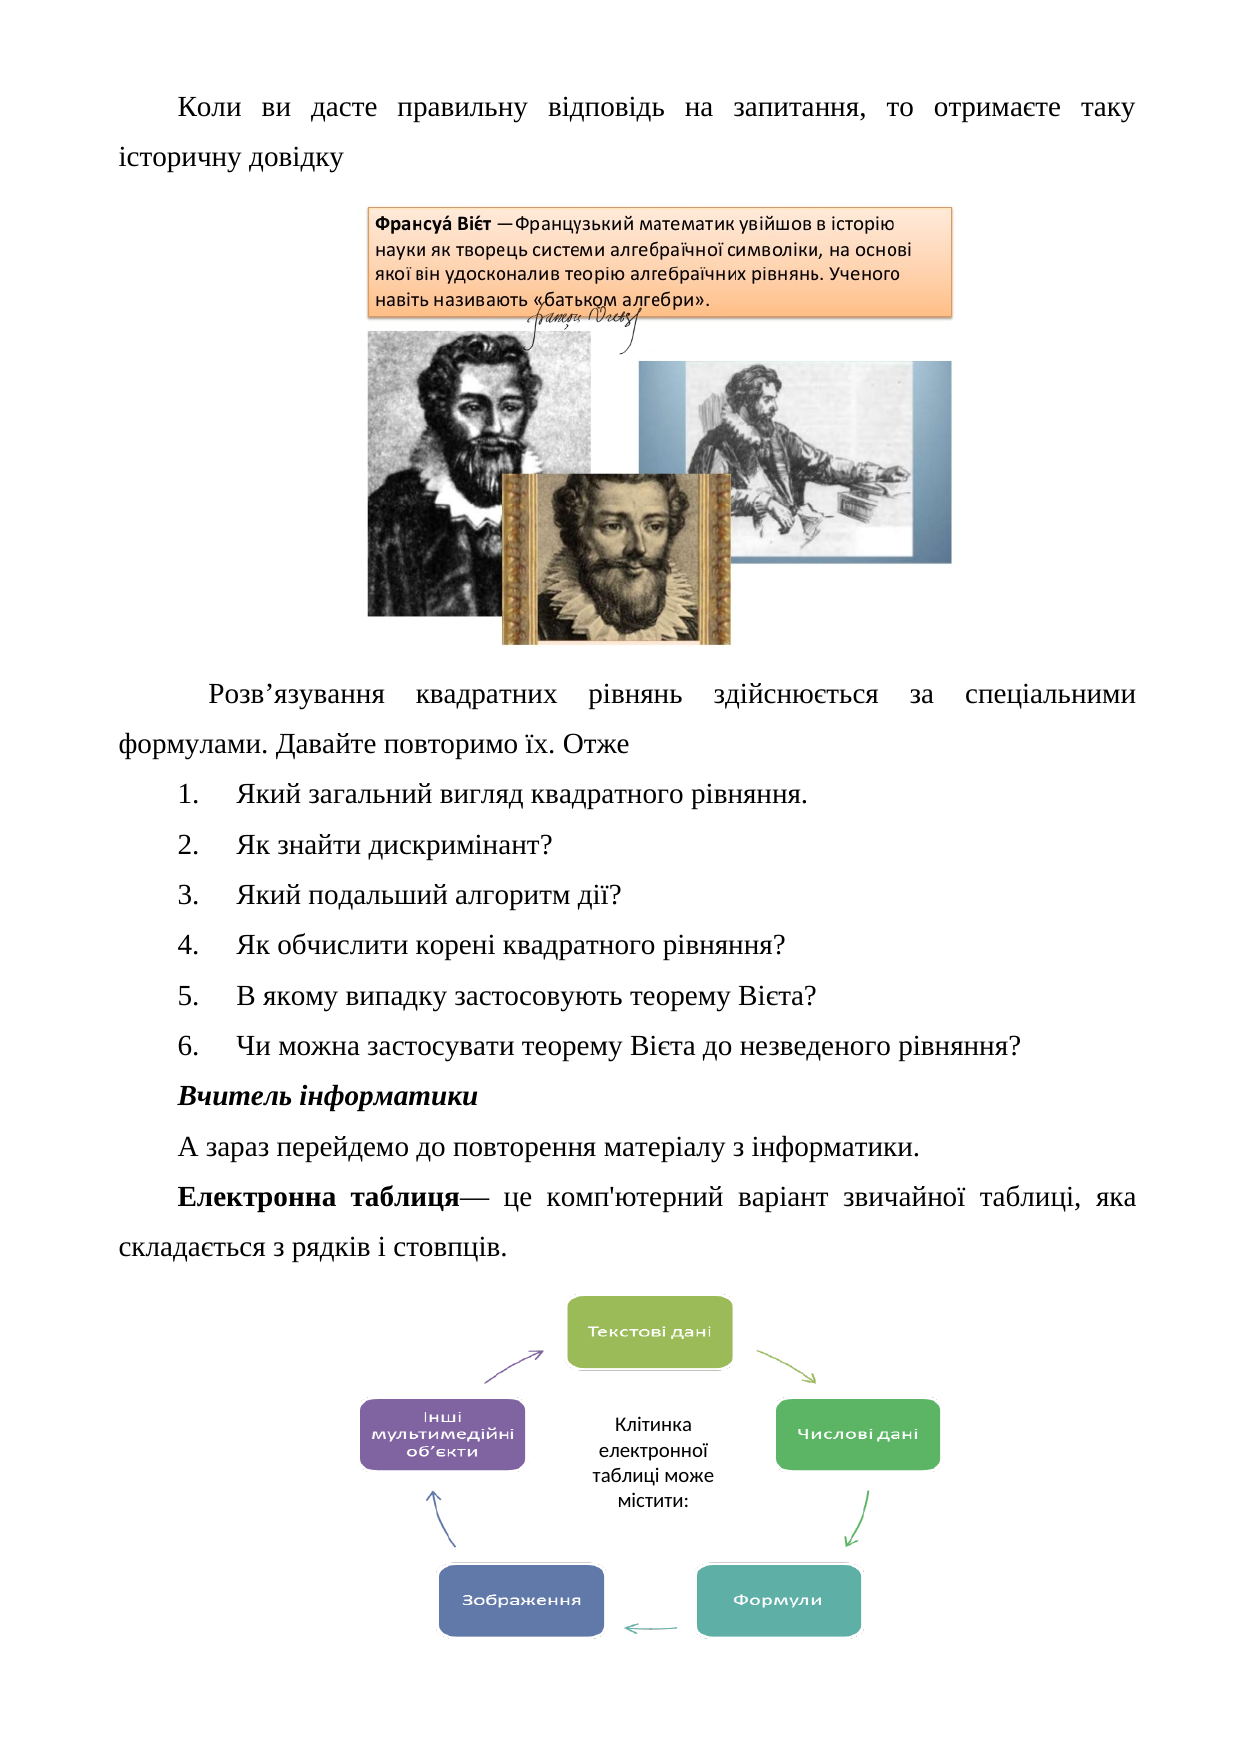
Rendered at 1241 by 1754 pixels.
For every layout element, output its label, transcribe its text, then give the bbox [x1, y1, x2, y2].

picture [342, 189, 972, 662]
list Чи можна застосувати теорему Вієта до незведеного рівняння? [118, 1028, 1137, 1062]
list Як знайти дискримінант? [118, 827, 1137, 860]
text Вчитель інформатики [118, 1078, 1137, 1112]
text А зараз перейдемо до повторення матеріалу з інформатики. [118, 1129, 1137, 1162]
list Який подальший алгоритм дії? [118, 877, 1137, 911]
text Електронна таблиця— це комп'ютерний варіант звичайної таблиці, яка складається з рядків і стовпців. [118, 1179, 1137, 1263]
picture [354, 1293, 946, 1640]
text Коли ви дасте правильну відповідь на запитання, то отримаєте таку історичну довідку [118, 89, 1137, 172]
text Розв’язування квадратних рівнянь здійснюється за спеціальними формулами. Давайте повторимо їх. Отже [118, 676, 1137, 760]
list Як обчислити корені квадратного рівняння? [118, 927, 1137, 961]
list В якому випадку застосовують теорему Вієта? [118, 978, 1137, 1011]
list Який загальний вигляд квадратного рівняння. [118, 776, 1137, 810]
